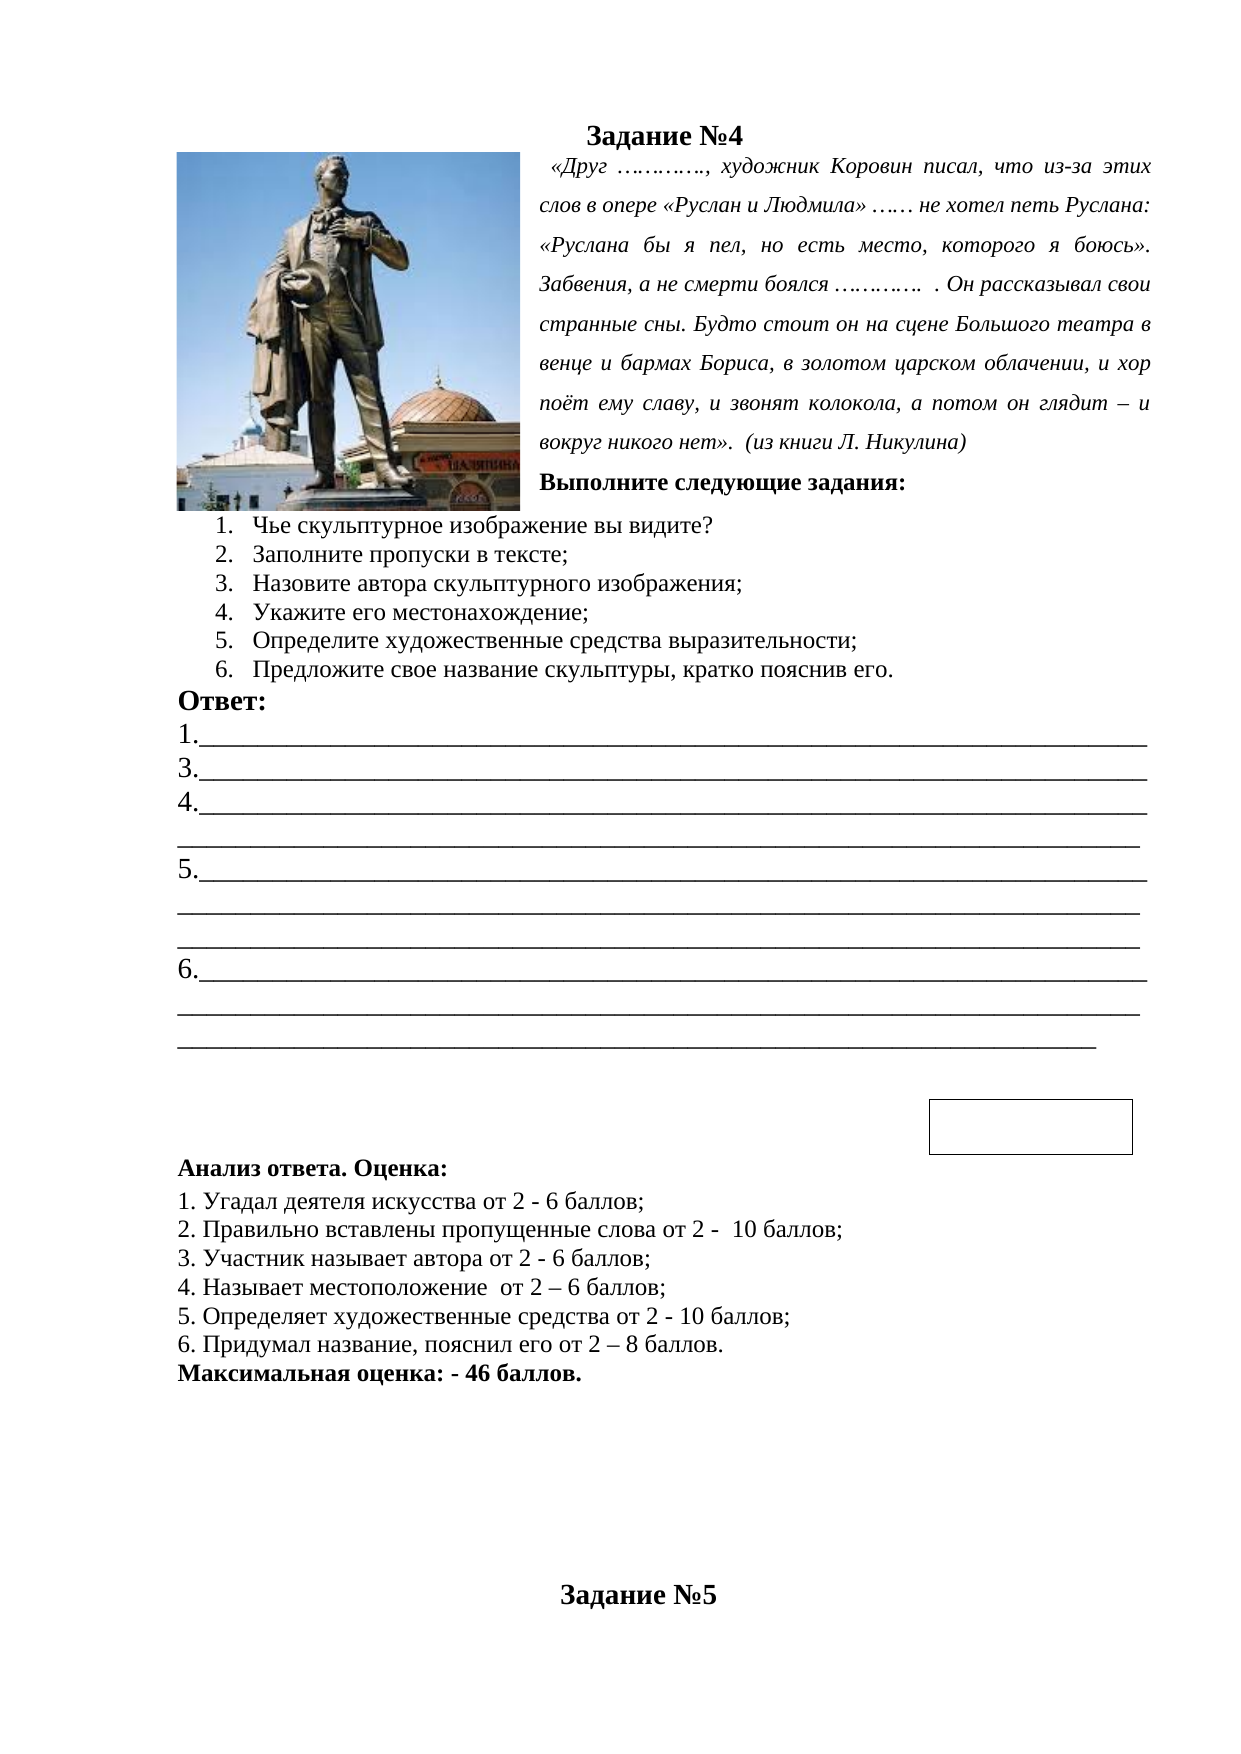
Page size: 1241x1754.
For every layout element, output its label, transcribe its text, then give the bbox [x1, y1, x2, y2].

text 3._________________________________________________________________ [177, 750, 1152, 784]
list Предложите свое название скульптуры, кратко пояснив его. [215, 654, 1152, 683]
list Укажите его местонахождение; [215, 597, 1152, 626]
text 5. Определяет художественные средства от 2 - 10 баллов; [177, 1301, 1152, 1329]
list Чье скульптурное изображение вы видите? [215, 511, 1152, 539]
text 4.___________________________________________________________________________________________________________________________________5._____________________________________________________________________________________________________________________________________________________________________________________________________ [177, 784, 1152, 951]
text Анализ ответа. Оценка: [177, 1153, 1152, 1181]
list Определите художественные средства выразительности; [215, 626, 1152, 654]
list Назовите автора скульптурного изображения; [215, 568, 1152, 597]
list Заполните пропуски в тексте; [215, 539, 1152, 568]
picture [176, 152, 521, 511]
text Ответ: [177, 683, 1152, 717]
text 2. Правильно вставлены пропущенные слова от 2 - 10 баллов; [177, 1214, 1152, 1243]
text 1. Угадал деятеля искусства от 2 - 6 баллов; [177, 1186, 1152, 1214]
text 4. Называет местоположение от 2 – 6 баллов; [177, 1272, 1152, 1301]
text Максимальная оценка: - 46 баллов. [177, 1358, 1152, 1387]
text «Друг …………., художник Коровин писал, что из-за этих слов в опере «Руслан и Людмила» …… не хотел петь Руслана: «Руслана бы я пел, но есть место, которого я боюсь». Забвения, а не смерти боялся …………. . Он рассказывал свои странные сны. Будто стоит он на сцене Большого театра в венце и бармах Бориса, в золотом царском облачении, и хор поёт ему славу, и звонят колокола, а потом он глядит – и вокруг никого нет». (из книги Л. Никулина) [521, 152, 1152, 454]
text 3. Участник называет автора от 2 - 6 баллов; [177, 1243, 1152, 1272]
text 1._________________________________________________________________ [177, 717, 1152, 750]
text Задание №5 [177, 1577, 1152, 1611]
text Задание №4 [177, 118, 1152, 152]
text Выполните следующие задания: [521, 467, 1152, 496]
text 6.__________________________________________________________________________________________________________________________________________________________________________________________________ [177, 951, 1152, 1052]
table_header [930, 1100, 1132, 1154]
text 6. Придумал название, пояснил его от 2 – 8 баллов. [177, 1329, 1152, 1358]
